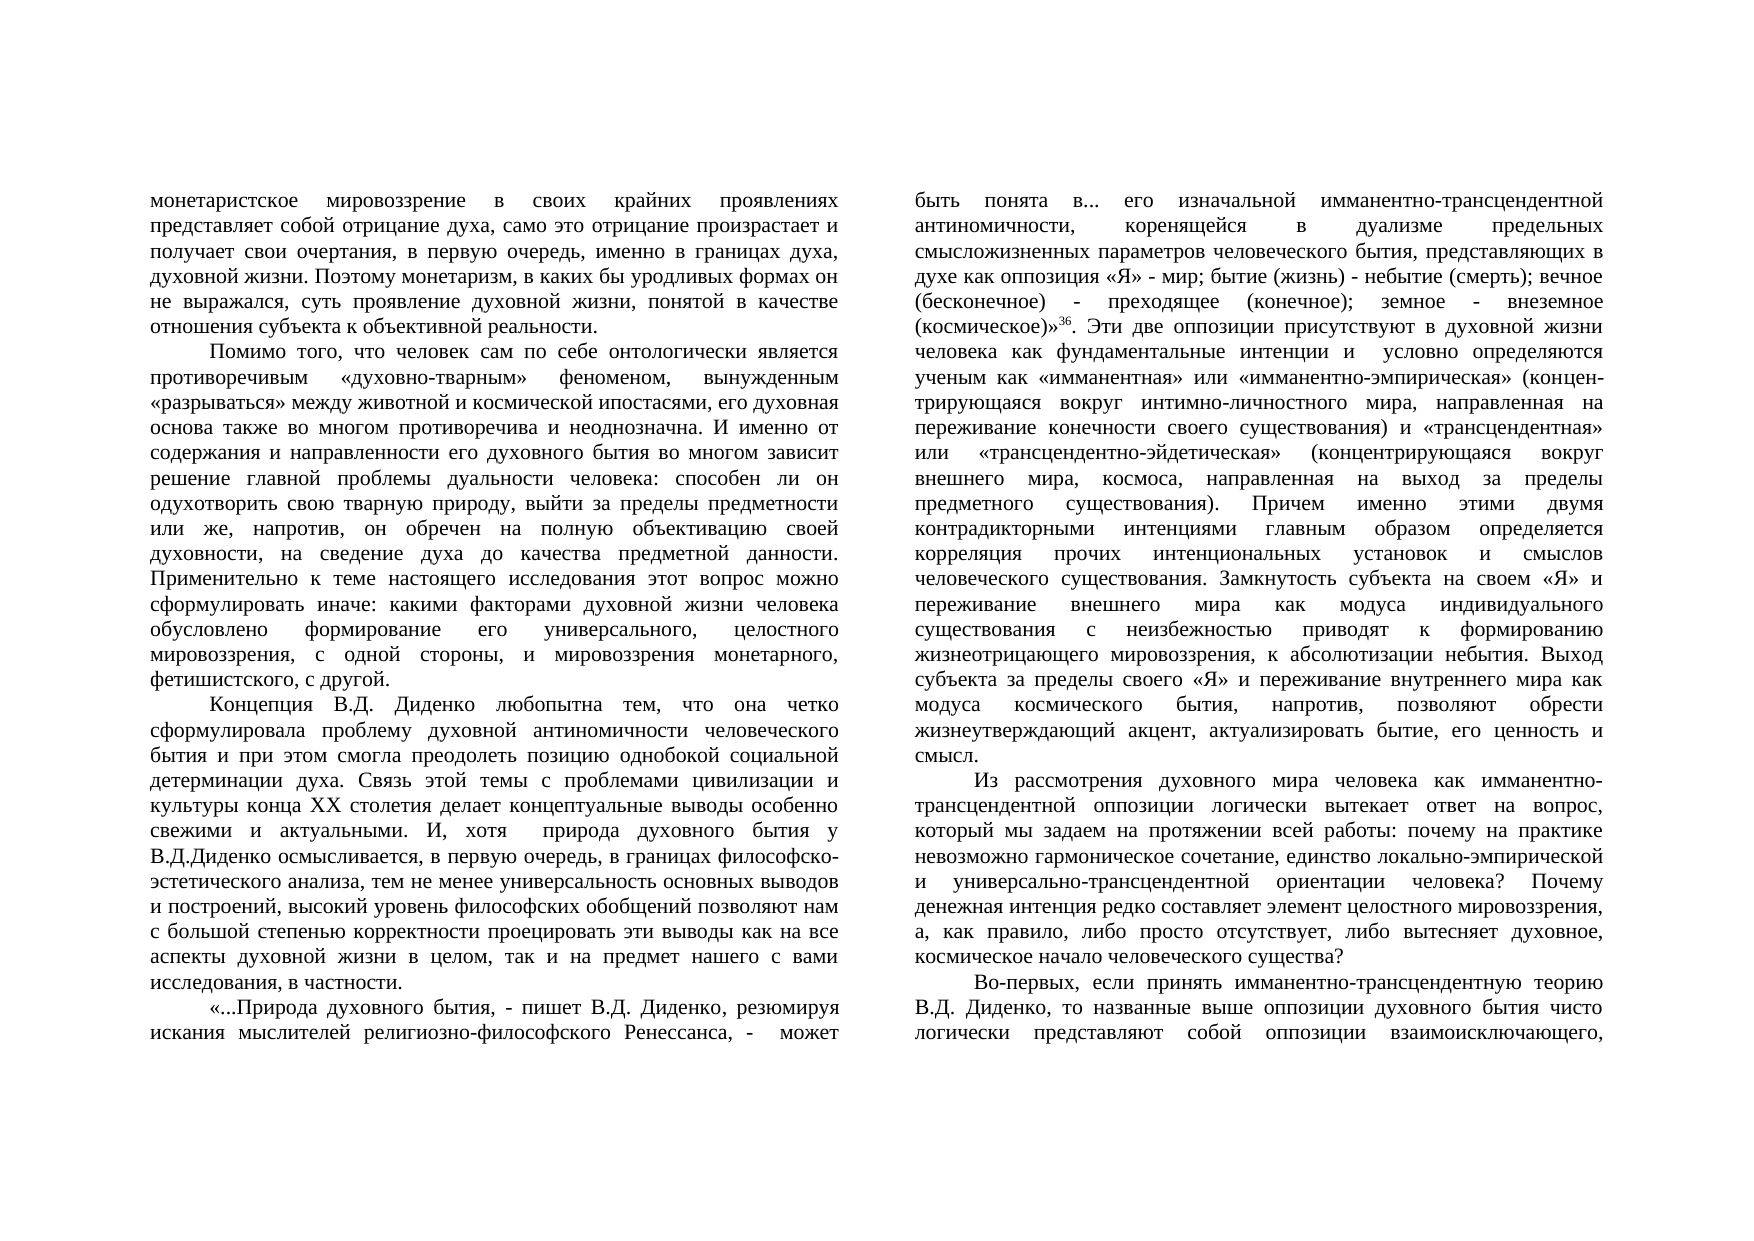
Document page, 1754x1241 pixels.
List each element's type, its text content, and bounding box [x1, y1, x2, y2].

text «...Природа духовного бытия, - пишет В.Д. Диденко, резюмируя искания мыслителей религиозно-философского Ренессанса, - может быть понята в... его изначальной имманентно-трансцендентной антиномичности, коренящейся в дуализме предельных смысложизненных параметров человеческого бытия, представляющих в духе как оппозиция «Я» - мир; бытие (жизнь) - небытие (смерть); вечное (бесконечное) - преходящее (конечное); земное - внеземное (космическое)». Эти две оппозиции присутствуют в духовной жизни человека как фундаментальные интенции и условно определяются ученым как «имманентная» или «имманентно-эмпирическая» (концентрирующаяся вокруг интимно-личностного мира, направленная на переживание конечности своего существования) и «трансцендентная» или «трансцендентно-эйдетическая» (концентрирующаяся вокруг внешнего мира, космоса, направленная на выход за пределы предметного существования). Причем именно этими двумя контрадикторными интенциями главным образом определяется корреляция прочих интенциональных установок и смыслов человеческого существования. Замкнутость субъекта на своем «Я» и переживание внешнего мира как модуса индивидуального существования с неизбежностью приводят к формированию жизнеотрицающего мировоззрения, к абсолютизации небытия. Выход субъекта за пределы своего «Я» и переживание внутреннего мира как модуса космического бытия, напротив, позволяют обрести жизнеутверждающий акцент, актуализировать бытие, его ценность и смысл. [914, 187, 1604, 767]
text Концепция В.Д. Диденко любопытна тем, что она четко сформулировала проблему духовной антиномичности человеческого бытия и при этом смогла преодолеть позицию однобокой социальной детерминации духа. Связь этой темы с проблемами цивилизации и культуры конца ХХ столетия делает концептуальные выводы особенно свежими и актуальными. И, хотя природа духовного бытия у В.Д.Диденко осмысливается, в первую очередь, в границах философско-эстетического анализа, тем не менее универсальность основных выводов и построений, высокий уровень философских обобщений позволяют нам с большой степенью корректности проецировать эти выводы как на все аспекты духовной жизни в целом, так и на предмет нашего с вами исследования, в частности. [150, 691, 839, 994]
text Из рассмотрения духовного мира человека как имманентно-трансцендентной оппозиции логически вытекает ответ на вопрос, который мы задаем на протяжении всей работы: почему на практике невозможно гармоническое сочетание, единство локально-эмпирической и универсально-трансцендентной ориентации человека? Почему денежная интенция редко составляет элемент целостного мировоззрения, а, как правило, либо просто отсутствует, либо вытесняет духовное, космическое начало человеческого существа? [914, 767, 1604, 969]
text Помимо того, что человек сам по себе онтологически является противоречивым «духовно-тварным» феноменом, вынужденным «разрываться» между животной и космической ипостасями, его духовная основа также во многом противоречива и неоднозначна. И именно от содержания и направленности его духовного бытия во многом зависит решение главной проблемы дуальности человека: способен ли он одухотворить свою тварную природу, выйти за пределы предметности или же, напротив, он обречен на полную объективацию своей духовности, на сведение духа до качества предметной данности. Применительно к теме настоящего исследования этот вопрос можно сформулировать иначе: какими факторами духовной жизни человека обусловлено формирование его универсального, целостного мировоззрения, с одной стороны, и мировоззрения монетарного, фетишистского, с другой. [150, 338, 839, 691]
